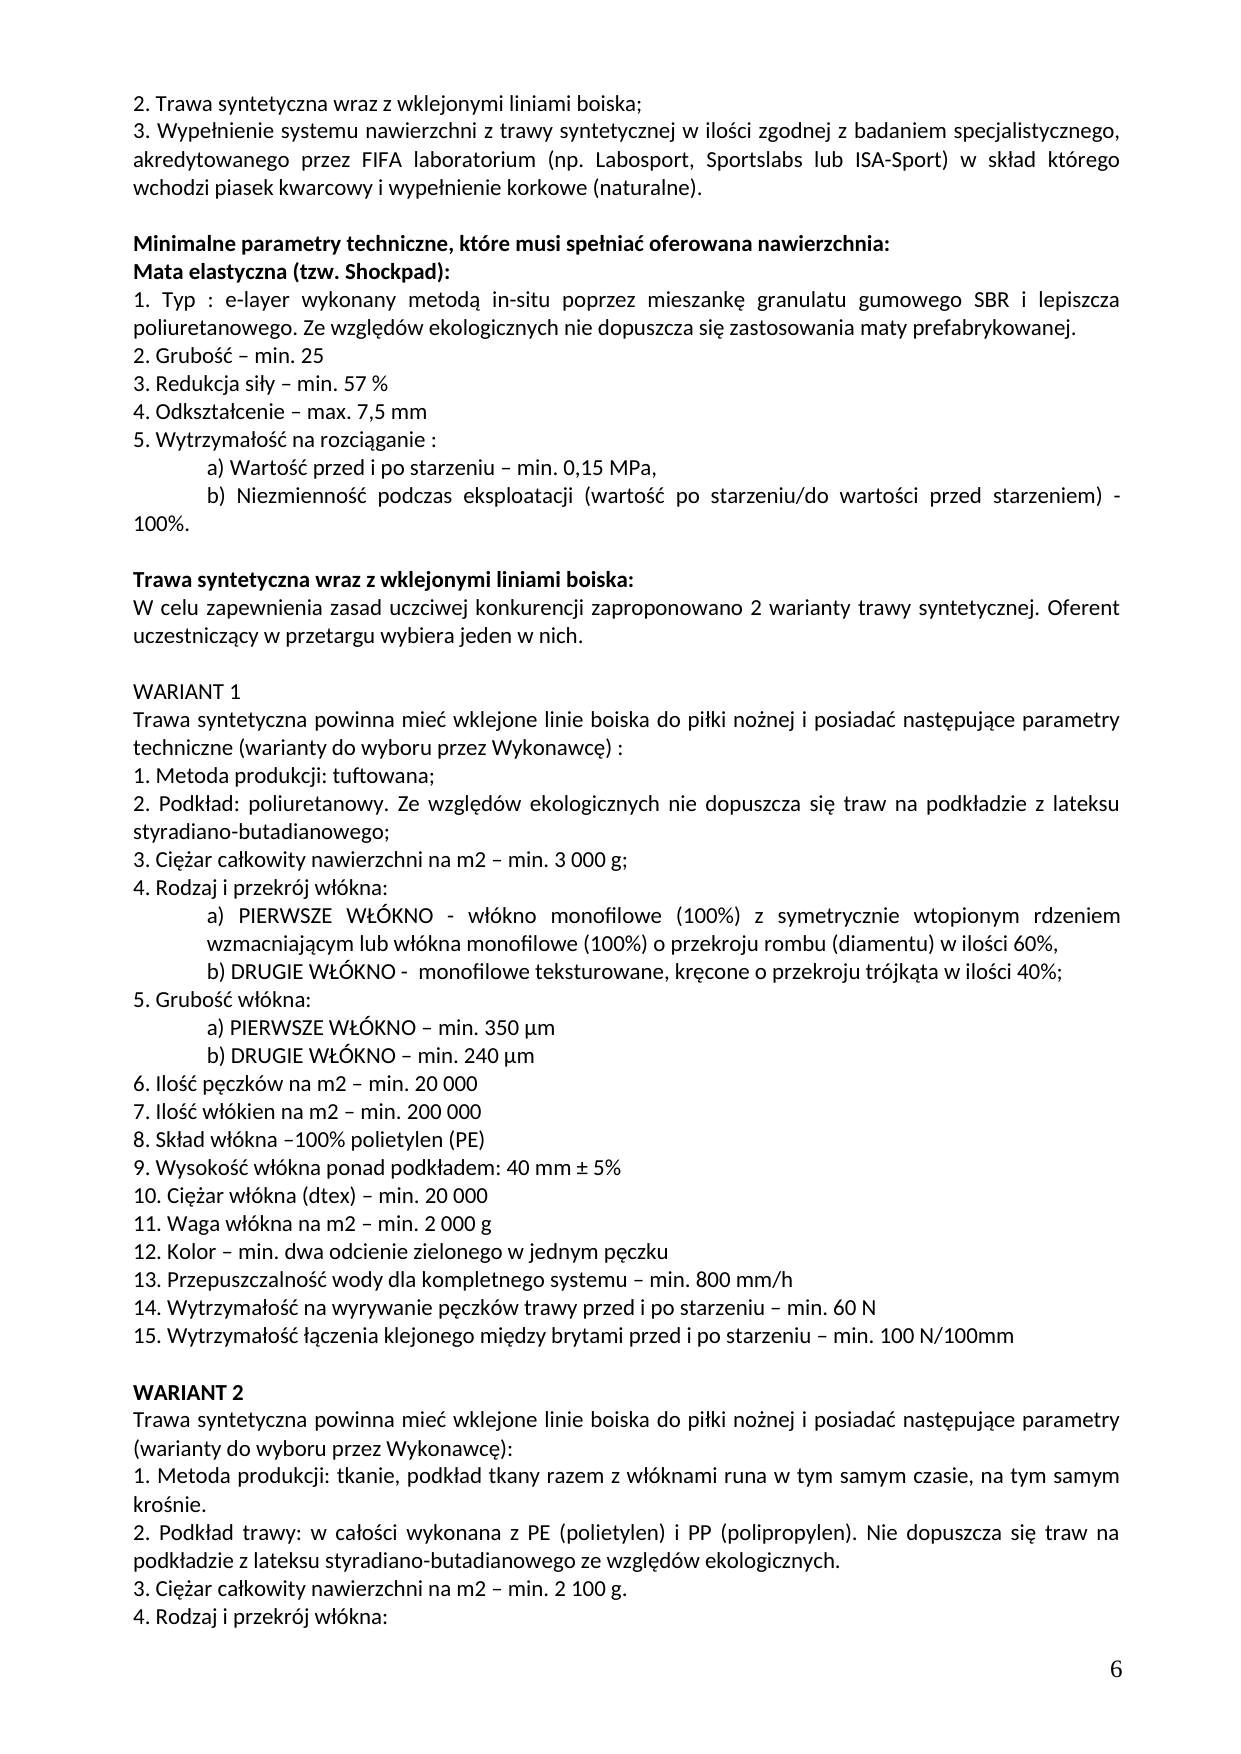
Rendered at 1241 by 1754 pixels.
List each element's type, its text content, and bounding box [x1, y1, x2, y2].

text Mata elastyczna (tzw. Shockpad): [133, 257, 1122, 285]
text 3. Ciężar całkowity nawierzchni na m2 – min. 3 000 g; [133, 845, 1122, 873]
text 15. Wytrzymałość łączenia klejonego między brytami przed i po starzeniu – min. 100 N/100mm [133, 1322, 1122, 1349]
text 11. Waga włókna na m2 – min. 2 000 g [133, 1209, 1122, 1237]
text 5. Grubość włókna: [133, 985, 1122, 1013]
text 1. Typ : e-layer wykonany metodą in-situ poprzez mieszankę granulatu gumowego SBR i lepiszcza poliuretanowego. Ze względów ekologicznych nie dopuszcza się zastosowania maty prefabrykowanej. [133, 285, 1122, 341]
text 5. Wytrzymałość na rozciąganie : [133, 425, 1122, 453]
text b) Niezmienność podczas eksploatacji (wartość po starzeniu/do wartości przed starzeniem) - 100%. [133, 481, 1122, 537]
text a) Wartość przed i po starzeniu – min. 0,15 MPa, [133, 453, 1122, 481]
text 4. Rodzaj i przekrój włókna: [133, 1602, 1122, 1630]
text a) PIERWSZE WŁÓKNO – min. 350 µm [133, 1013, 1122, 1041]
text 14. Wytrzymałość na wyrywanie pęczków trawy przed i po starzeniu – min. 60 N [133, 1293, 1122, 1322]
text 3. Ciężar całkowity nawierzchni na m2 – min. 2 100 g. [133, 1574, 1122, 1602]
text 7. Ilość włókien na m2 – min. 200 000 [133, 1097, 1122, 1125]
text Trawa syntetyczna powinna mieć wklejone linie boiska do piłki nożnej i posiadać następujące parametry techniczne (warianty do wyboru przez Wykonawcę) : [133, 705, 1122, 761]
text 9. Wysokość włókna ponad podkładem: 40 mm ± 5% [133, 1153, 1122, 1181]
text Minimalne parametry techniczne, które musi spełniać oferowana nawierzchnia: [133, 229, 1122, 257]
text b) DRUGIE WŁÓKNO - monofilowe teksturowane, kręcone o przekroju trójkąta w ilości 40%; [133, 957, 1122, 985]
text 2. Trawa syntetyczna wraz z wklejonymi liniami boiska; [133, 89, 1122, 117]
text WARIANT 1 [133, 677, 1122, 705]
text b) DRUGIE WŁÓKNO – min. 240 µm [133, 1041, 1122, 1069]
text a) PIERWSZE WŁÓKNO - włókno monofilowe (100%) z symetrycznie wtopionym rdzeniem wzmacniającym lub włókna monofilowe (100%) o przekroju rombu (diamentu) w ilości 60%, [207, 901, 1122, 957]
text 4. Rodzaj i przekrój włókna: [133, 873, 1122, 901]
text Trawa syntetyczna wraz z wklejonymi liniami boiska: [133, 565, 1122, 593]
text 6. Ilość pęczków na m2 – min. 20 000 [133, 1069, 1122, 1097]
text 3. Wypełnienie systemu nawierzchni z trawy syntetycznej w ilości zgodnej z badaniem specjalistycznego, akredytowanego przez FIFA laboratorium (np. Labosport, Sportslabs lub ISA-Sport) w skład którego wchodzi piasek kwarcowy i wypełnienie korkowe (naturalne). [133, 117, 1122, 201]
text 2. Podkład: poliuretanowy. Ze względów ekologicznych nie dopuszcza się traw na podkładzie z lateksu styradiano-butadianowego; [133, 789, 1122, 845]
text 2. Grubość – min. 25 [133, 341, 1122, 369]
text 3. Redukcja siły – min. 57 % [133, 369, 1122, 397]
text 1. Metoda produkcji: tkanie, podkład tkany razem z włóknami runa w tym samym czasie, na tym samym krośnie. [133, 1462, 1122, 1518]
text 2. Podkład trawy: w całości wykonana z PE (polietylen) i PP (polipropylen). Nie dopuszcza się traw na podkładzie z lateksu styradiano-butadianowego ze względów ekologicznych. [133, 1518, 1122, 1574]
text 12. Kolor – min. dwa odcienie zielonego w jednym pęczku [133, 1237, 1122, 1266]
text 10. Ciężar włókna (dtex) – min. 20 000 [133, 1181, 1122, 1209]
text 1. Metoda produkcji: tuftowana; [133, 761, 1122, 789]
text 8. Skład włókna –100% polietylen (PE) [133, 1125, 1122, 1153]
text WARIANT 2 [133, 1378, 1122, 1406]
text W celu zapewnienia zasad uczciwej konkurencji zaproponowano 2 warianty trawy syntetycznej. Oferent uczestniczący w przetargu wybiera jeden w nich. [133, 593, 1122, 649]
text Trawa syntetyczna powinna mieć wklejone linie boiska do piłki nożnej i posiadać następujące parametry (warianty do wyboru przez Wykonawcę): [133, 1406, 1122, 1462]
text 13. Przepuszczalność wody dla kompletnego systemu – min. 800 mm/h [133, 1266, 1122, 1293]
text 4. Odkształcenie – max. 7,5 mm [133, 397, 1122, 425]
